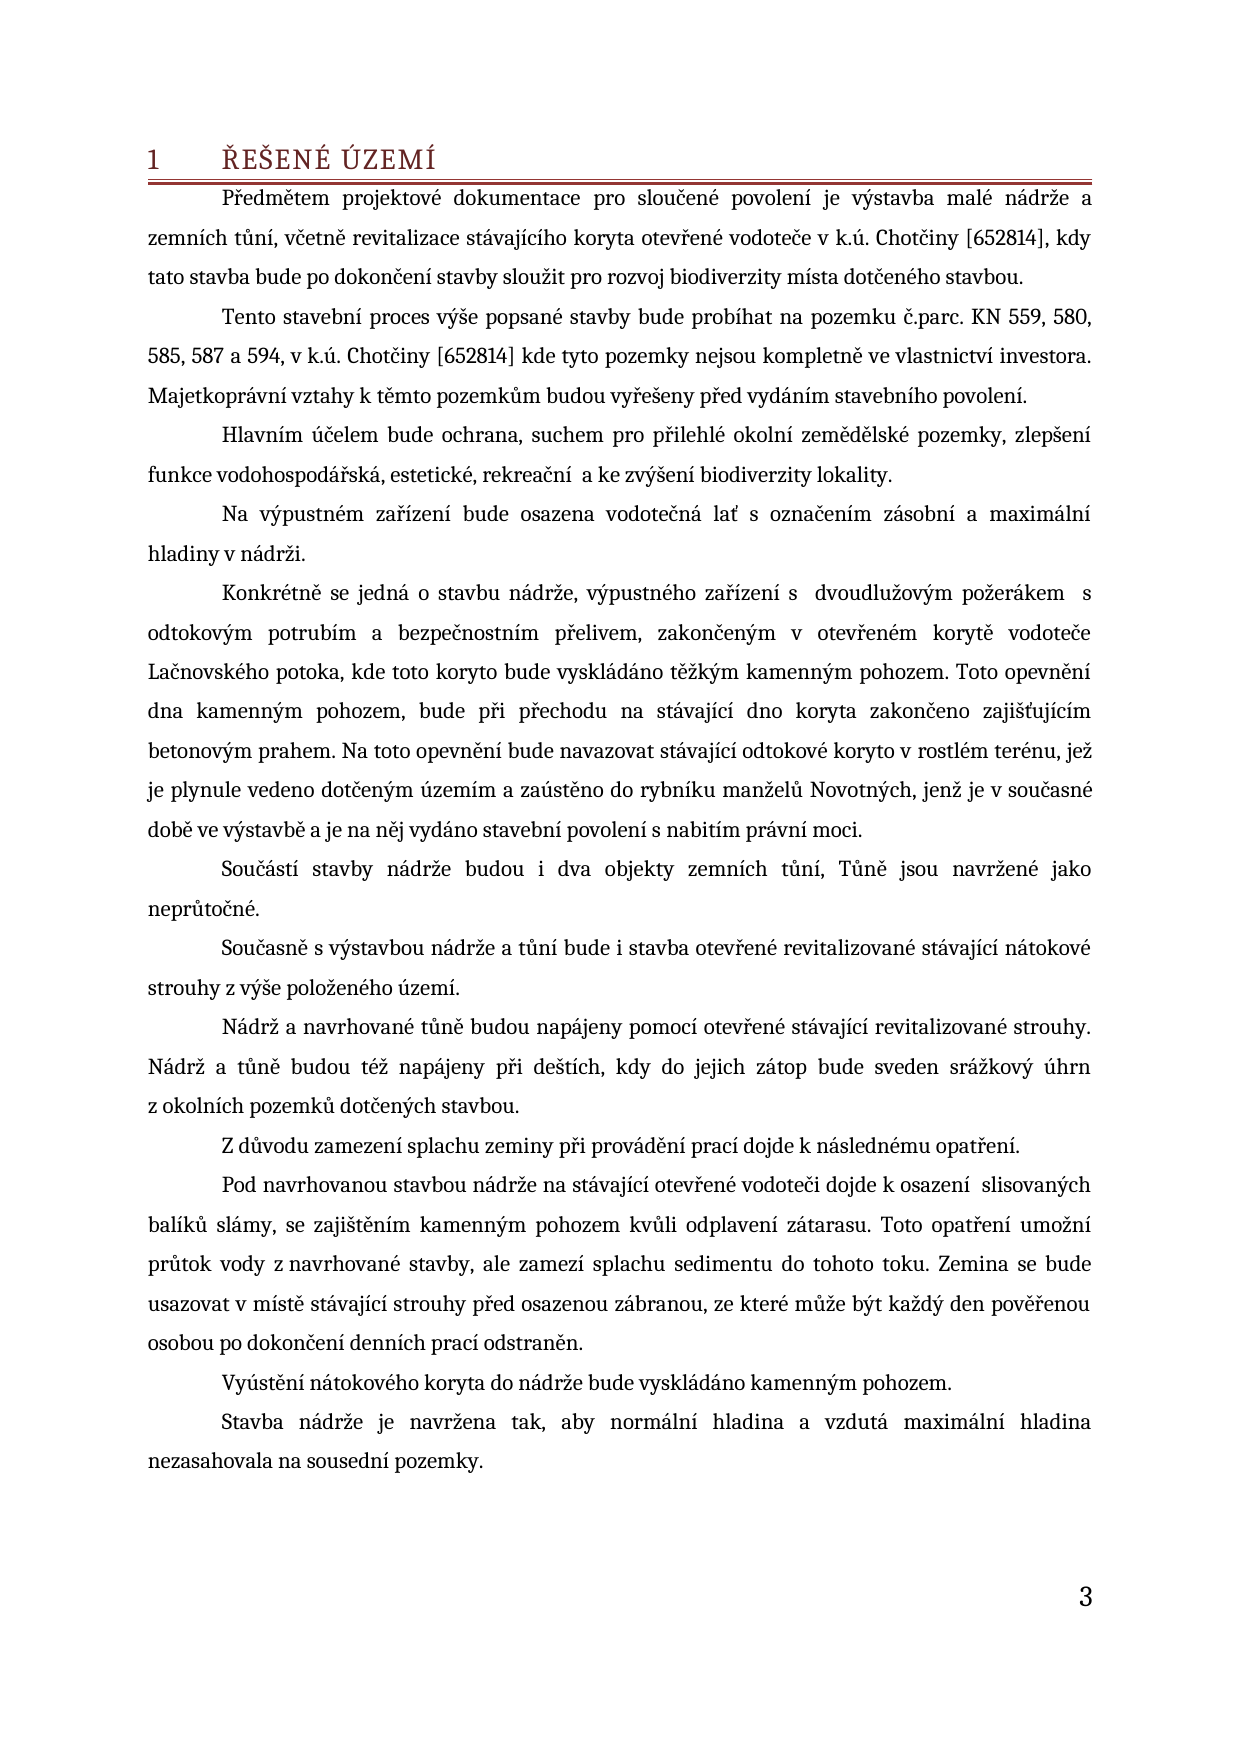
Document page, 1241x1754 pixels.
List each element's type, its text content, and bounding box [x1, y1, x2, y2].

text Hlavním účelem bude ochrana, suchem pro přilehlé okolní zemědělské pozemky, zlepšení funkce vodohospodářská, estetické, rekreační a ke zvýšení biodiverzity lokality. [148, 422, 1092, 488]
text Konkrétně se jedná o stavbu nádrže, výpustného zařízení s dvoudlužovým požerákem s odtokovým potrubím a bezpečnostním přelivem, zakončeným v otevřeném korytě vodoteče Lačnovského potoka, kde toto koryto bude vyskládáno těžkým kamenným pohozem. Toto opevnění dna kamenným pohozem, bude při přechodu na stávající dno koryta zakončeno zajišťujícím betonovým prahem. Na toto opevnění bude navazovat stávající odtokové koryto v rostlém terénu, jež je plynule vedeno dotčeným územím a zaústěno do rybníku manželů Novotných, jenž je v současné době ve výstavbě a je na něj vydáno stavební povolení s nabitím právní moci. [148, 580, 1092, 843]
text Tento stavební proces výše popsané stavby bude probíhat na pozemku č.parc. KN 559, 580, 585, 587 a 594, v k.ú. Chotčiny [652814] kde tyto pozemky nejsou kompletně ve vlastnictví investora. Majetkoprávní vztahy k těmto pozemkům budou vyřešeny před vydáním stavebního povolení. [148, 303, 1092, 409]
text Současně s výstavbou nádrže a tůní bude i stavba otevřené revitalizované stávající nátokové strouhy z výše položeného území. [148, 935, 1092, 1001]
text Pod navrhovanou stavbou nádrže na stávající otevřené vodoteči dojde k osazení slisovaných balíků slámy, se zajištěním kamenným pohozem kvůli odplavení zátarasu. Toto opatření umožní průtok vody z navrhované stavby, ale zamezí splachu sedimentu do tohoto toku. Zemina se bude usazovat v místě stávající strouhy před osazenou zábranou, ze které může být každý den pověřenou osobou po dokončení denních prací odstraněn. [148, 1172, 1092, 1356]
text Z důvodu zamezení splachu zeminy při provádění prací dojde k následnému opatření. [148, 1132, 1092, 1159]
text Stavba nádrže je navržena tak, aby normální hladina a vzdutá maximální hladina nezasahovala na sousední pozemky. [148, 1409, 1092, 1475]
text Nádrž a navrhované tůně budou napájeny pomocí otevřené stávající revitalizované strouhy. Nádrž a tůně budou též napájeny při deštích, kdy do jejich zátop bude sveden srážkový úhrn z okolních pozemků dotčených stavbou. [148, 1014, 1092, 1119]
subtitle ŘEŠENÉ ÚZEMÍ [148, 143, 1092, 179]
text Vyústění nátokového koryta do nádrže bude vyskládáno kamenným pohozem. [148, 1369, 1092, 1396]
text Předmětem projektové dokumentace pro sloučené povolení je výstavba malé nádrže a zemních tůní, včetně revitalizace stávajícího koryta otevřené vodoteče v k.ú. Chotčiny [652814], kdy tato stavba bude po dokončení stavby sloužit pro rozvoj biodiverzity místa dotčeného stavbou. [148, 185, 1092, 290]
text Součástí stavby nádrže budou i dva objekty zemních tůní, Tůně jsou navržené jako neprůtočné. [148, 856, 1092, 922]
text Na výpustném zařízení bude osazena vodotečná lať s označením zásobní a maximální hladiny v nádrži. [148, 501, 1092, 567]
